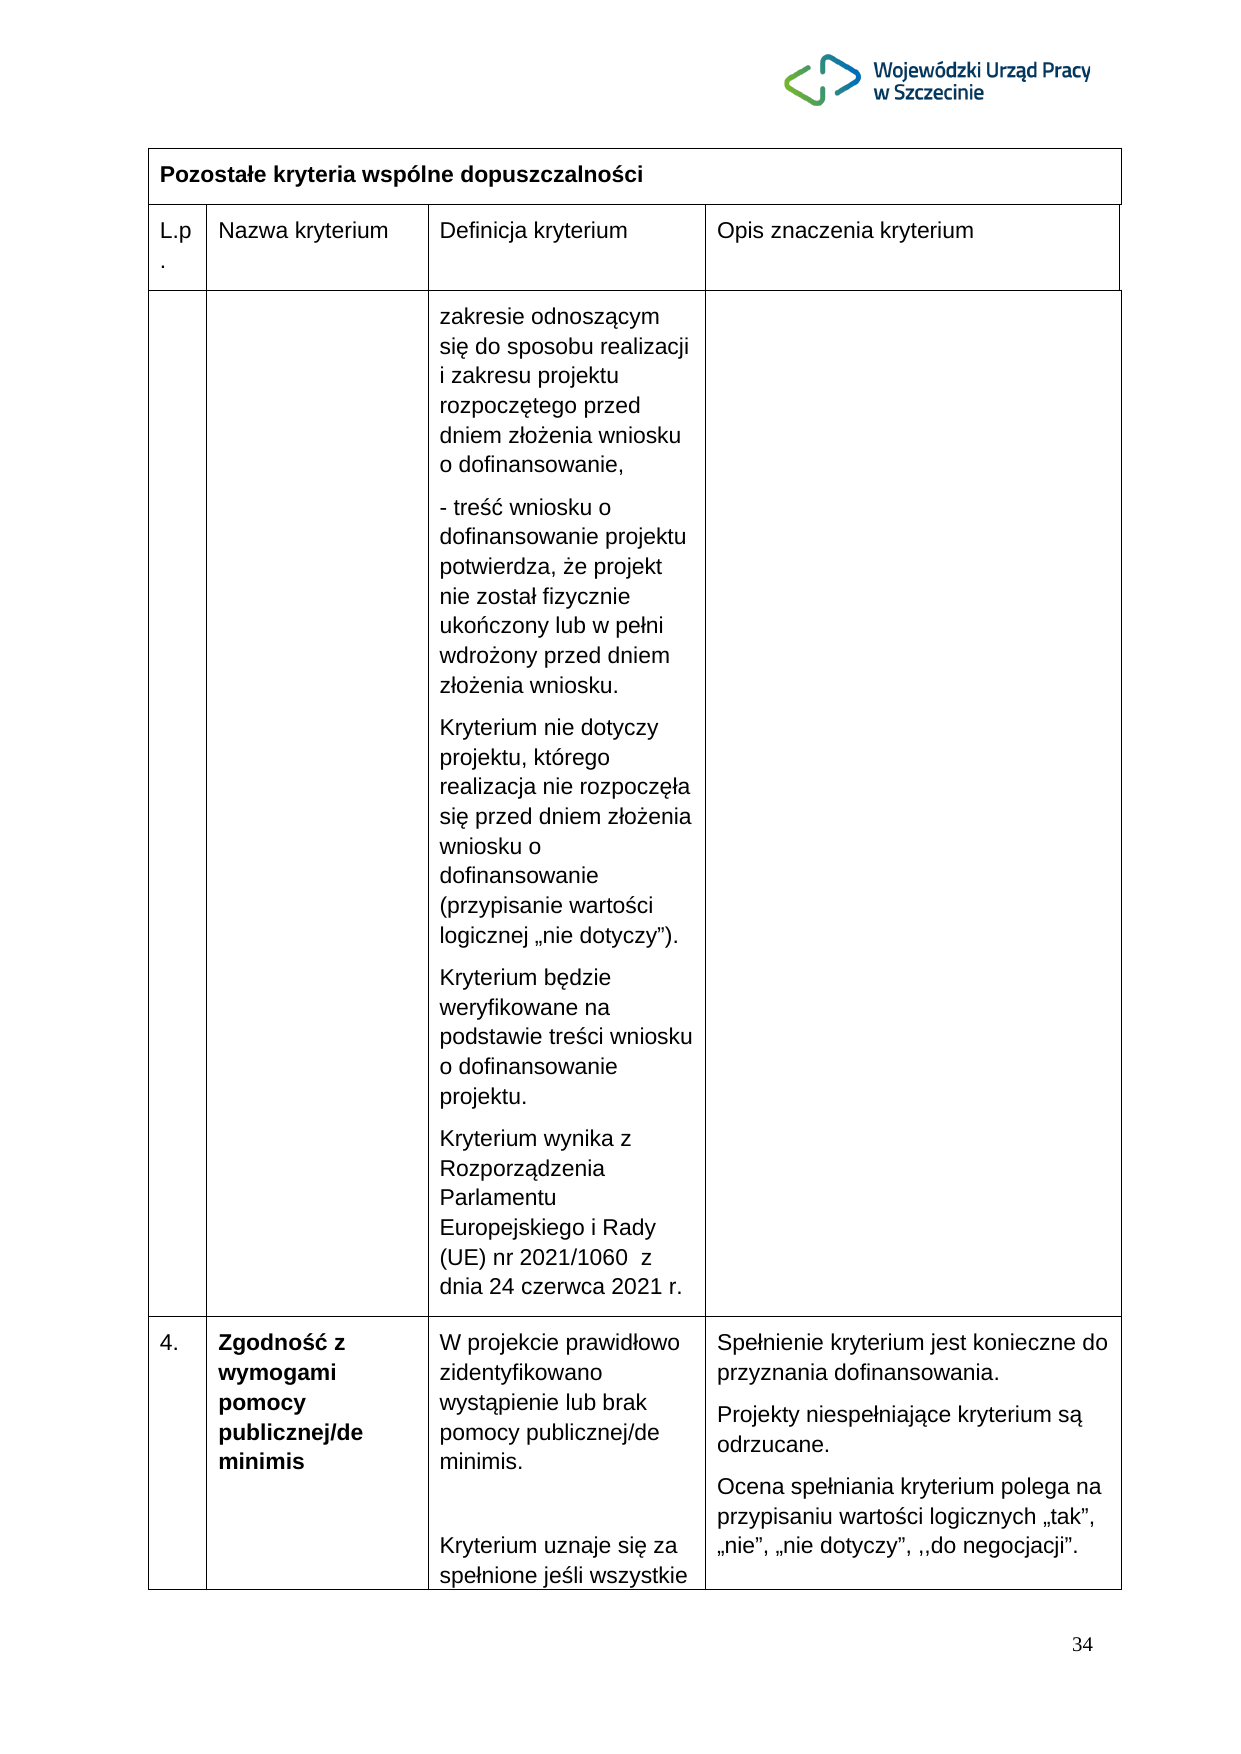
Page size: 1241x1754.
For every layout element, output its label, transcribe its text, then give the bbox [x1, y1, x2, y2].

table_cell Opis znaczenia kryterium [706, 205, 1119, 289]
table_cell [429, 1317, 705, 1588]
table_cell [706, 291, 1121, 1316]
table_header Pozostałe kryteria wspólne dopuszczalności [149, 149, 1121, 204]
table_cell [706, 1317, 1121, 1588]
picture [784, 54, 1091, 106]
table_cell L.p. [149, 205, 206, 289]
table_cell [149, 291, 206, 1316]
table_cell Definicja kryterium [429, 205, 705, 289]
table_cell Nazwa kryterium [207, 205, 428, 289]
table_cell [149, 1317, 206, 1588]
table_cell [207, 1317, 428, 1588]
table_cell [429, 291, 705, 1316]
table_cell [207, 291, 428, 1316]
